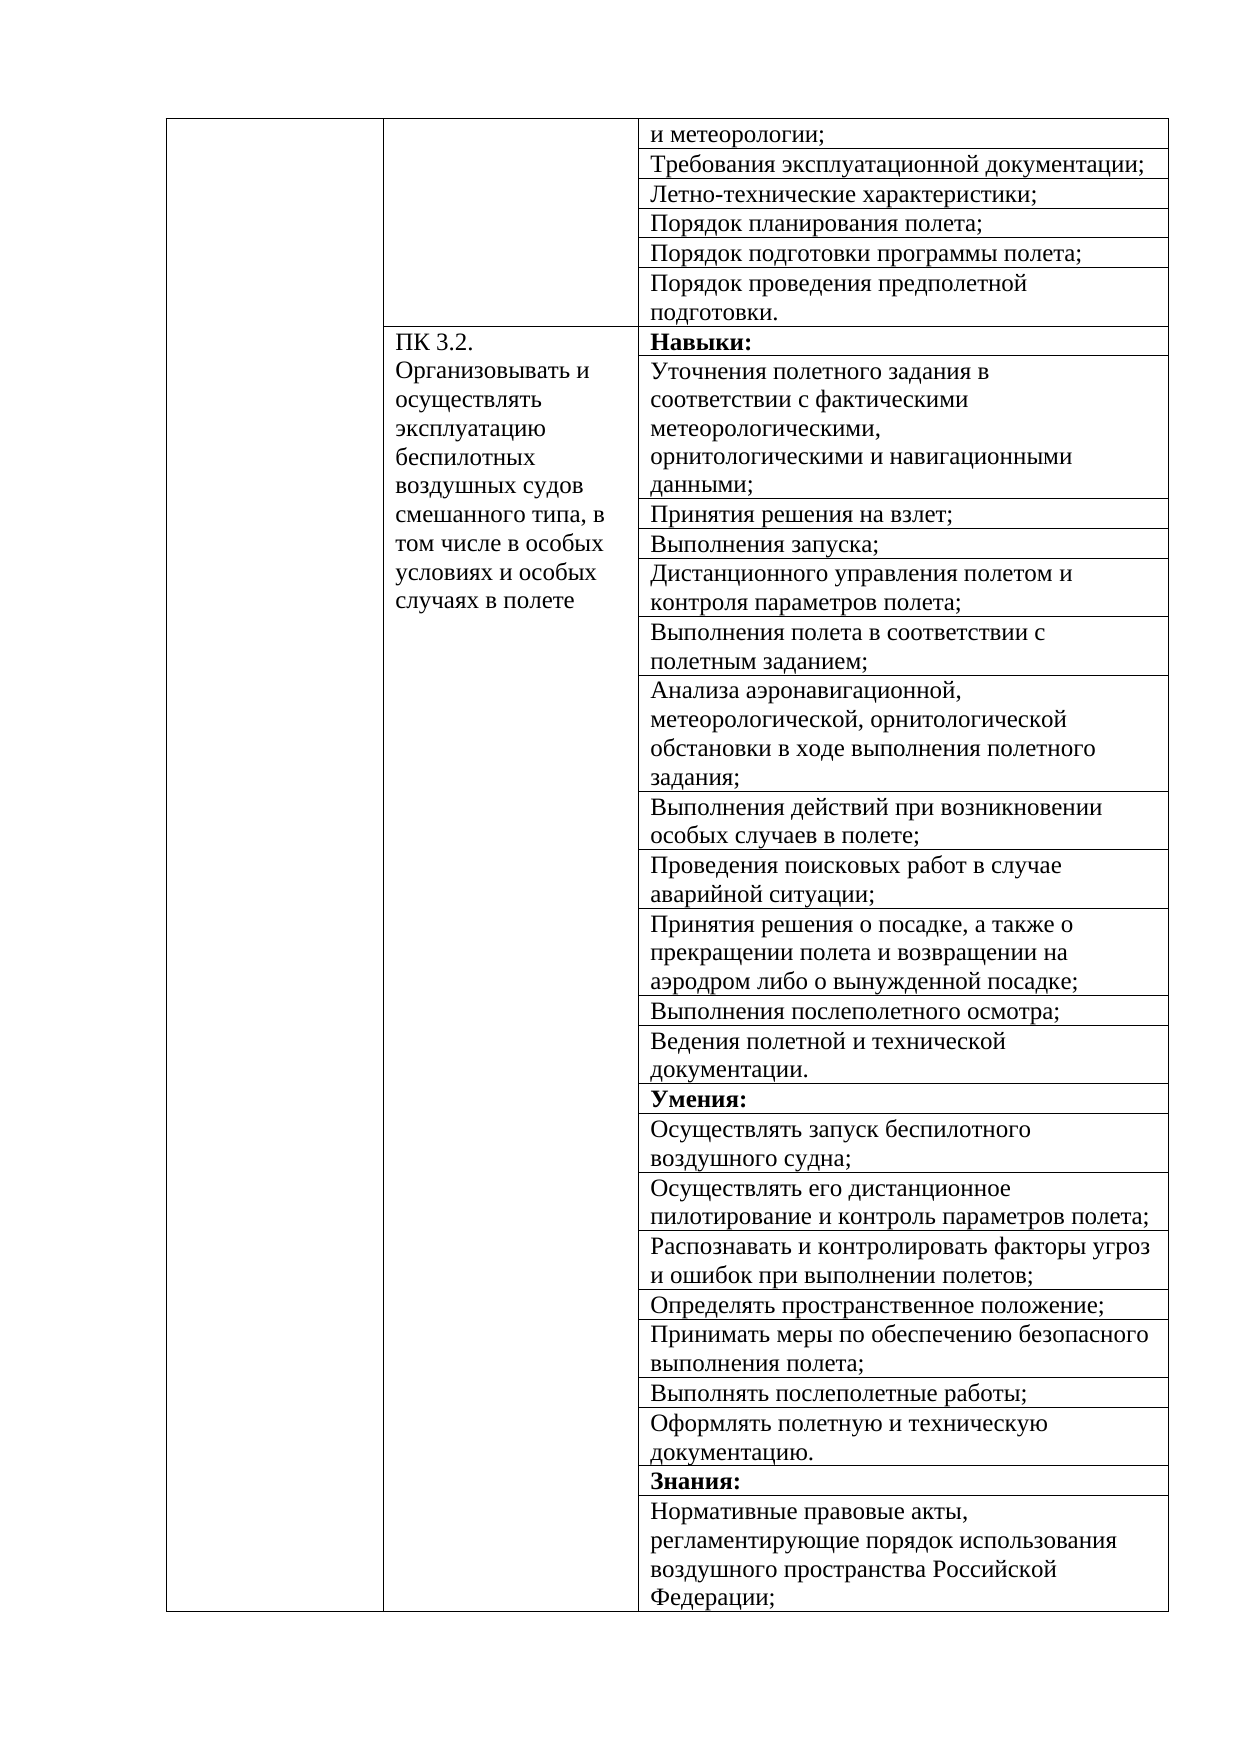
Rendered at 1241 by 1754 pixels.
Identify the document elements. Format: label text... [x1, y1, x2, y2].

table_cell Выполнять послеполетные работы; [639, 1378, 1168, 1407]
table_cell Порядок проведения предполетной подготовки. [639, 268, 1168, 326]
table_cell Анализа аэронавигационной, метеорологической, орнитологической обстановки в ходе выполнения полетного задания; [639, 676, 1168, 791]
table_cell Порядок подготовки программы полета; [639, 238, 1168, 267]
table_cell Знания: [639, 1466, 1168, 1495]
table_cell Принятия решения на взлет; [639, 499, 1168, 528]
table_cell Нормативные правовые акты, регламентирующие порядок использования воздушного пространства Российской Федерации; [639, 1496, 1168, 1611]
table_cell Требования эксплуатационной документации; [639, 149, 1168, 178]
table_cell Умения: [639, 1084, 1168, 1113]
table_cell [639, 119, 1168, 148]
table_cell Выполнения послеполетного осмотра; [639, 996, 1168, 1025]
table_cell Летно-технические характеристики; [639, 179, 1168, 207]
table_cell Уточнения полетного задания в соответствии с фактическими метеорологическими, орнитологическими и навигационными данными; [639, 356, 1168, 498]
table_cell Принятия решения о посадке, а также о прекращении полета и возвращении на аэродром либо о вынужденной посадке; [639, 909, 1168, 995]
table_cell ПК 3.2. Организовывать и осуществлять эксплуатацию беспилотных воздушных судов смешанного типа, в том числе в особых условиях и особых случаях в полете [384, 327, 638, 1611]
table_cell Оформлять полетную и техническую документацию. [639, 1408, 1168, 1465]
table_cell Выполнения действий при возникновении особых случаев в полете; [639, 792, 1168, 849]
table_cell Определять пространственное положение; [639, 1290, 1168, 1318]
table_cell Распознавать и контролировать факторы угроз и ошибок при выполнении полетов; [639, 1231, 1168, 1289]
table_cell Дистанционного управления полетом и контроля параметров полета; [639, 559, 1168, 616]
table_cell Порядок планирования полета; [639, 209, 1168, 237]
table_cell Принимать меры по обеспечению безопасного выполнения полета; [639, 1320, 1168, 1377]
table_cell Осуществлять его дистанционное пилотирование и контроль параметров полета; [639, 1173, 1168, 1230]
table_cell Выполнения запуска; [639, 529, 1168, 557]
table_cell Проведения поисковых работ в случае аварийной ситуации; [639, 850, 1168, 908]
table_cell Ведения полетной и технической документации. [639, 1026, 1168, 1083]
table_cell Осуществлять запуск беспилотного воздушного судна; [639, 1114, 1168, 1172]
table_cell Выполнения полета в соответствии с полетным заданием; [639, 617, 1168, 674]
table_cell Навыки: [639, 327, 1168, 355]
